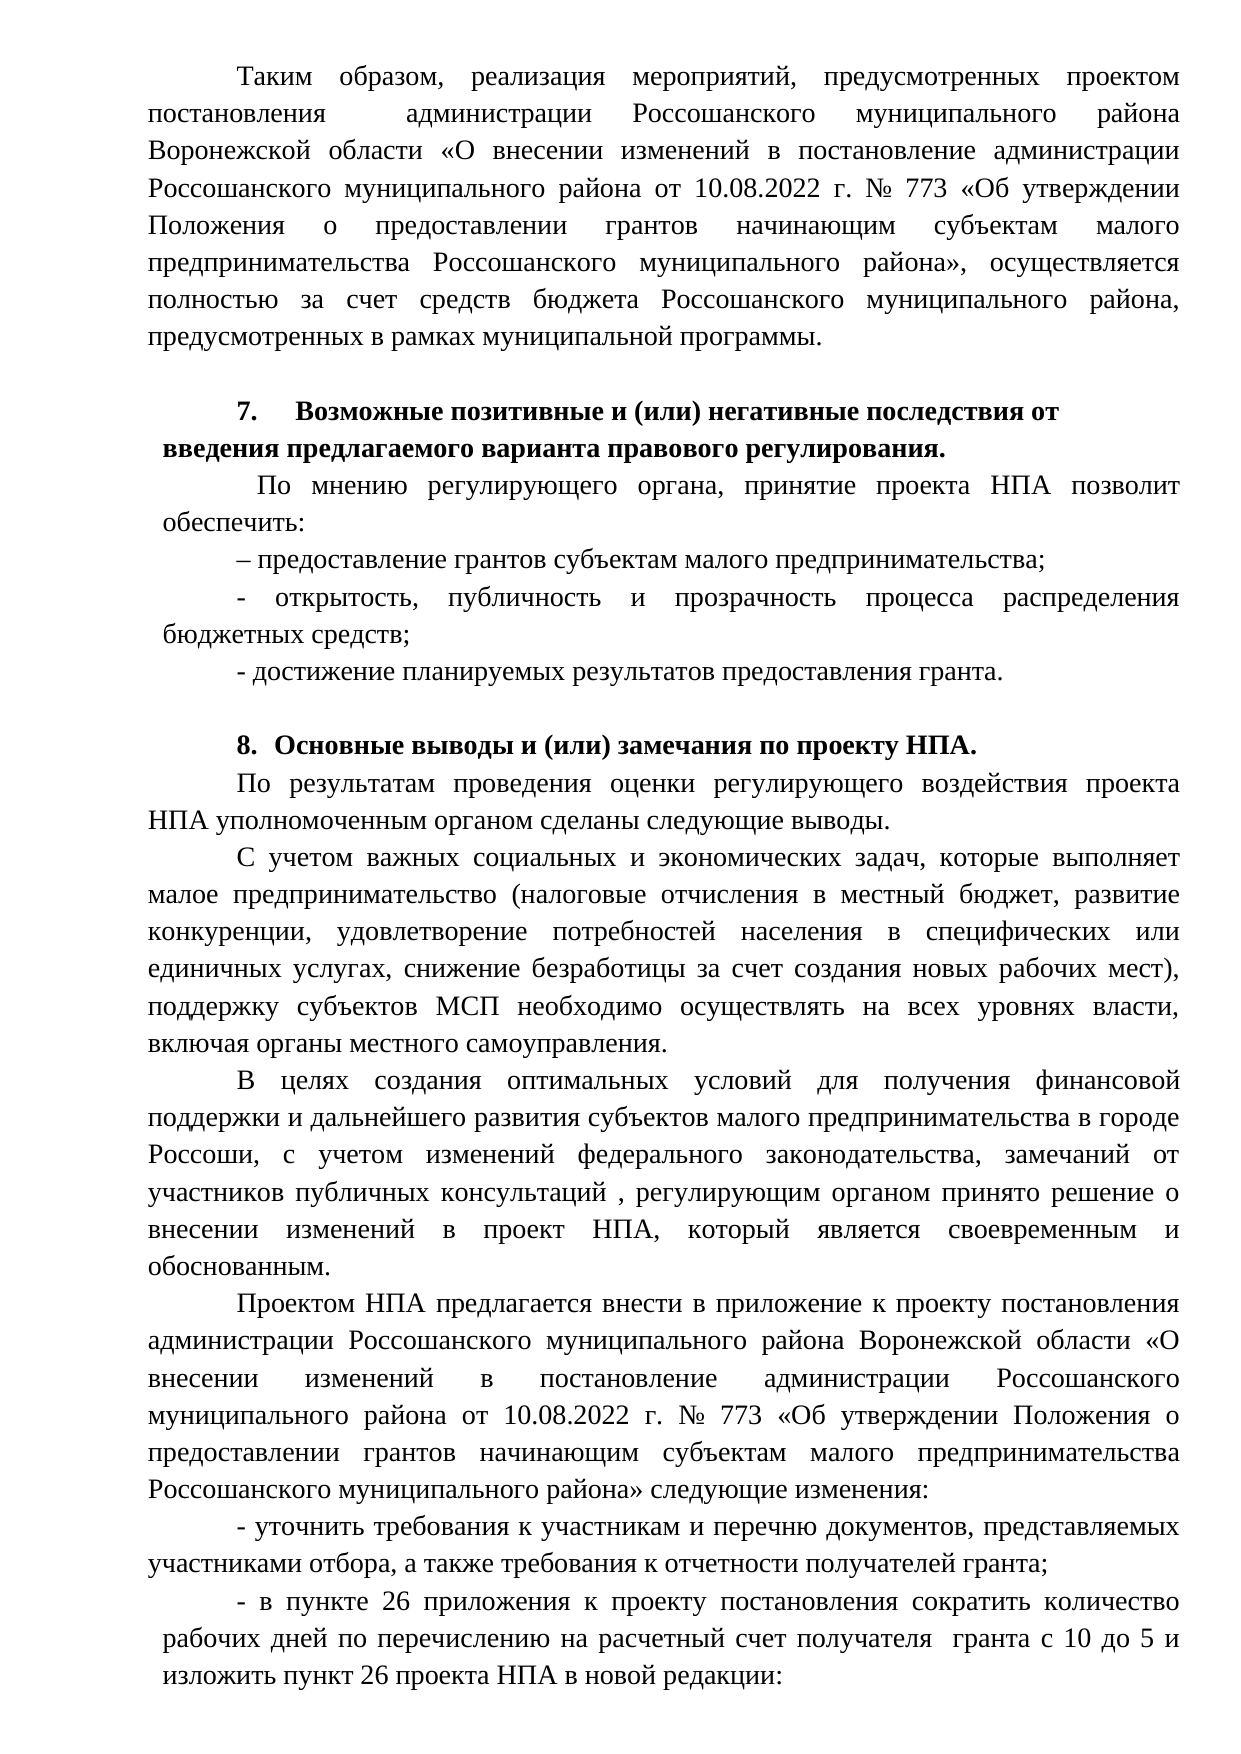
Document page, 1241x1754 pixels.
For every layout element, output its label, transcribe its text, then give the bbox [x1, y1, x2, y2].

list - открытость, публичность и прозрачность процесса распределения бюджетных средств; [162, 580, 1181, 649]
list По результатам проведения оценки регулирующего воздействия проекта НПА уполномоченным органом сделаны следующие выводы. [148, 766, 1181, 835]
list – предоставление грантов субъектам малого предпринимательства; [162, 542, 1181, 575]
list - достижение планируемых результатов предоставления гранта. [236, 654, 1181, 686]
list По мнению регулирующего органа, принятие проекта НПА позволит обеспечить: [162, 468, 1181, 538]
list Основные выводы и (или) замечания по проекту НПА. [236, 728, 1181, 761]
text - уточнить требования к участникам и перечню документов, представляемых участниками отбора, а также требования к отчетности получателей гранта; [148, 1509, 1181, 1579]
list В целях создания оптимальных условий для получения финансовой поддержки и дальнейшего развития субъектов малого предпринимательства в городе Россоши, с учетом изменений федерального законодательства, замечаний от участников публичных консультаций , регулирующим органом принято решение о внесении изменений в проект НПА, который является своевременным и обоснованным. [148, 1063, 1181, 1281]
text - в пункте 26 приложения к проекту постановления сократить количество рабочих дней по перечислению на расчетный счет получателя гранта с 10 до 5 и изложить пункт 26 проекта НПА в новой редакции: [162, 1584, 1181, 1691]
text Проектом НПА предлагается внести в приложение к проекту постановления администрации Россошанского муниципального района Воронежской области «О внесении изменений в постановление администрации Россошанского муниципального района от 10.08.2022 г. № 773 «Об утверждении Положения о предоставлении грантов начинающим субъектам малого предпринимательства Россошанского муниципального района» следующие изменения: [148, 1286, 1181, 1504]
list Таким образом, реализация мероприятий, предусмотренных проектом постановления администрации Россошанского муниципального района Воронежской области «О внесении изменений в постановление администрации Россошанского муниципального района от 10.08.2022 г. № 773 «Об утверждении Положения о предоставлении грантов начинающим субъектам малого предпринимательства Россошанского муниципального района», осуществляется полностью за счет средств бюджета Россошанского муниципального района, предусмотренных в рамках муниципальной программы. [148, 59, 1181, 352]
list С учетом важных социальных и экономических задач, которые выполняет малое предпринимательство (налоговые отчисления в местный бюджет, развитие конкуренции, удовлетворение потребностей населения в специфических или единичных услугах, снижение безработицы за счет создания новых рабочих мест), поддержку субъектов МСП необходимо осуществлять на всех уровнях власти, включая органы местного самоуправления. [148, 840, 1181, 1058]
list Возможные позитивные и (или) негативные последствия от введения предлагаемого варианта правового регулирования. [162, 394, 1181, 463]
